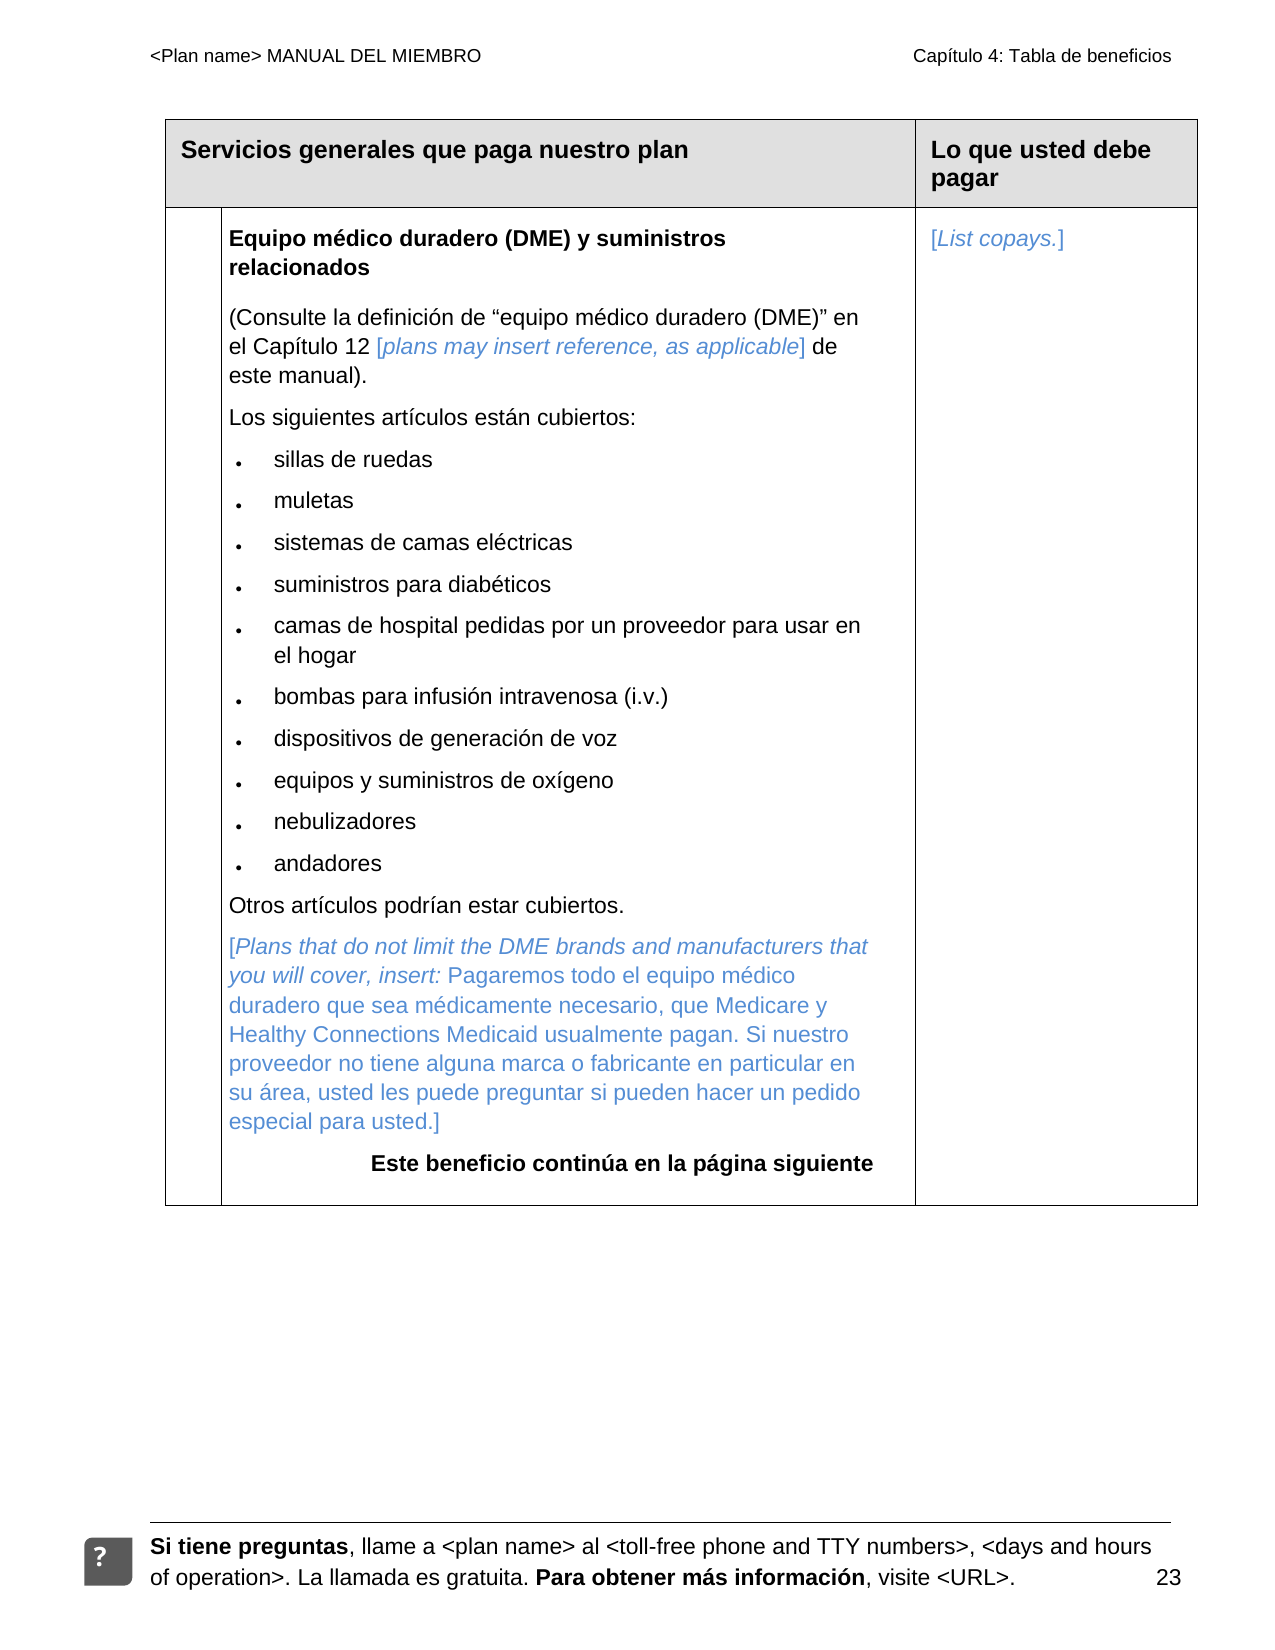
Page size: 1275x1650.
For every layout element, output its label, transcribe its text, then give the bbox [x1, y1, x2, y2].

table_cell [166, 208, 221, 1205]
table_cell Equipo médico duradero (DME) y suministros relacionados (Consulte la definición de “equipo médico duradero (DME)” en el Capítulo 12 [plans may insert reference, as applicable] de este manual). Los siguientes artículos están cubiertos: sillas de ruedas muletas sistemas de camas eléctricas suministros para diabéticos camas de hospital pedidas por un proveedor para usar en el hogar bombas para infusión intravenosa (i.v.) dispositivos de generación de voz equipos y suministros de oxígeno nebulizadores andadores Otros artículos podrían estar cubiertos. [Plans that do not limit the DME brands and manufacturers that you will cover, insert: Pagaremos todo el equipo médico duradero que sea médicamente necesario, que Medicare y Healthy Connections Medicaid usualmente pagan. Si nuestro proveedor no tiene alguna marca o fabricante en particular en su área, usted les puede preguntar si pueden hacer un pedido especial para usted.] Este beneficio continúa en la página siguiente [222, 208, 915, 1205]
table_header Lo que usted debe pagar [916, 120, 1197, 207]
table_header Servicios generales que paga nuestro plan [166, 120, 915, 207]
table_cell [List copays.] [916, 208, 1197, 1205]
